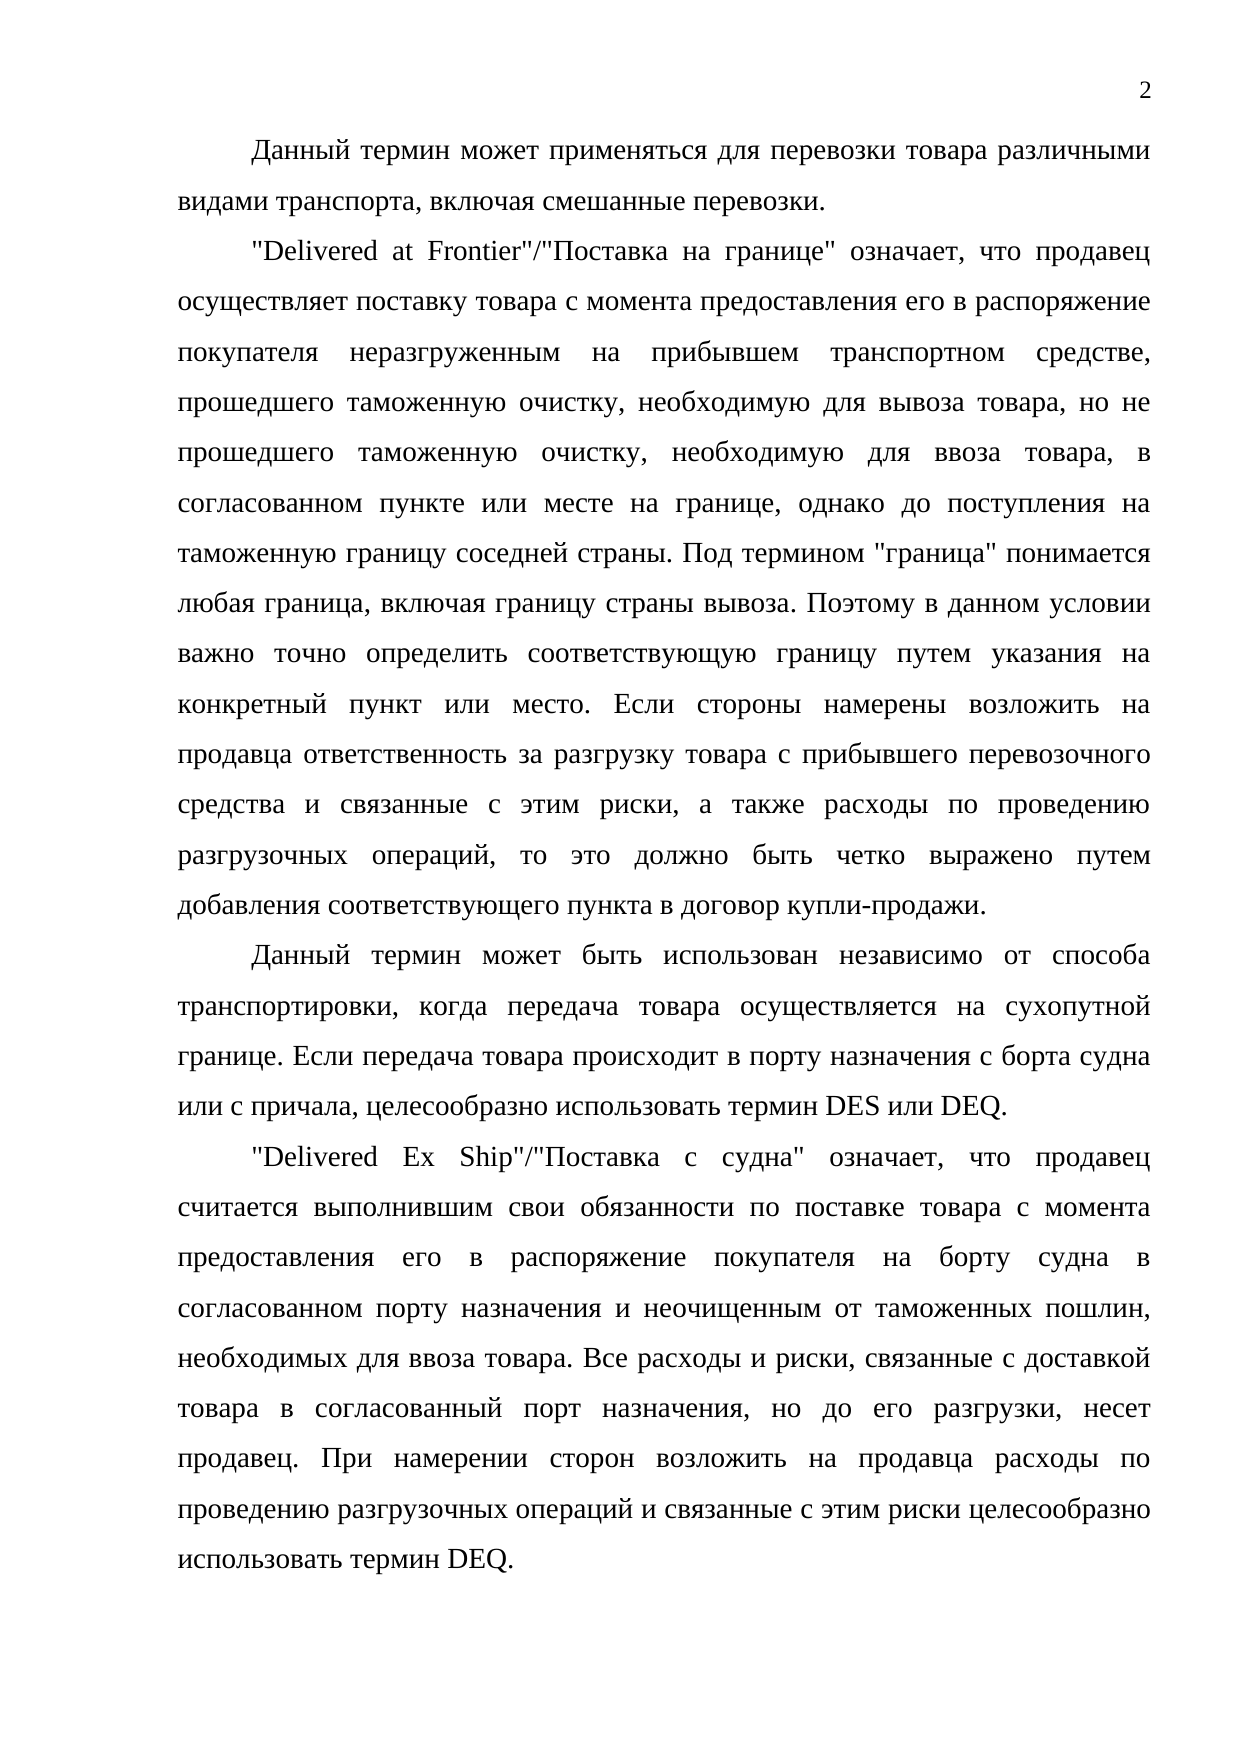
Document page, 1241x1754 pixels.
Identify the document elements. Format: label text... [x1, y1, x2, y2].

text "Delivered Ex Ship"/"Поставка с судна" означает, что продавец считается выполнившим свои обязанности по поставке товара с момента предоставления его в распоряжение покупателя на борту судна в согласованном порту назначения и неочищенным от таможенных пошлин, необходимых для ввоза товара. Все расходы и риски, связанные с доставкой товара в согласованный порт назначения, но до его разгрузки, несет продавец. При намерении сторон возложить на продавца расходы по проведению разгрузочных операций и связанные с этим риски целесообразно использовать термин DEQ. [177, 1139, 1152, 1575]
text Данный термин может применяться для перевозки товара различными видами транспорта, включая смешанные перевозки. [177, 132, 1152, 216]
text Данный термин может быть использован независимо от способа транспортировки, когда передача товара осуществляется на сухопутной границе. Если передача товара происходит в порту назначения с борта судна или с причала, целесообразно использовать термин DES или DEQ. [177, 937, 1152, 1122]
text "Delivered at Frontier"/"Поставка на границе" означает, что продавец осуществляет поставку товара с момента предоставления его в распоряжение покупателя неразгруженным на прибывшем транспортном средстве, прошедшего таможенную очистку, необходимую для вывоза товара, но не прошедшего таможенную очистку, необходимую для ввоза товара, в согласованном пункте или месте на границе, однако до поступления на таможенную границу соседней страны. Под термином "граница" понимается любая граница, включая границу страны вывоза. Поэтому в данном условии важно точно определить соответствующую границу путем указания на конкретный пункт или место. Если стороны намерены возложить на продавца ответственность за разгрузку товара с прибывшего перевозочного средства и связанные с этим риски, а также расходы по проведению разгрузочных операций, то это должно быть четко выражено путем добавления соответствующего пункта в договор купли-продажи. [177, 233, 1152, 921]
